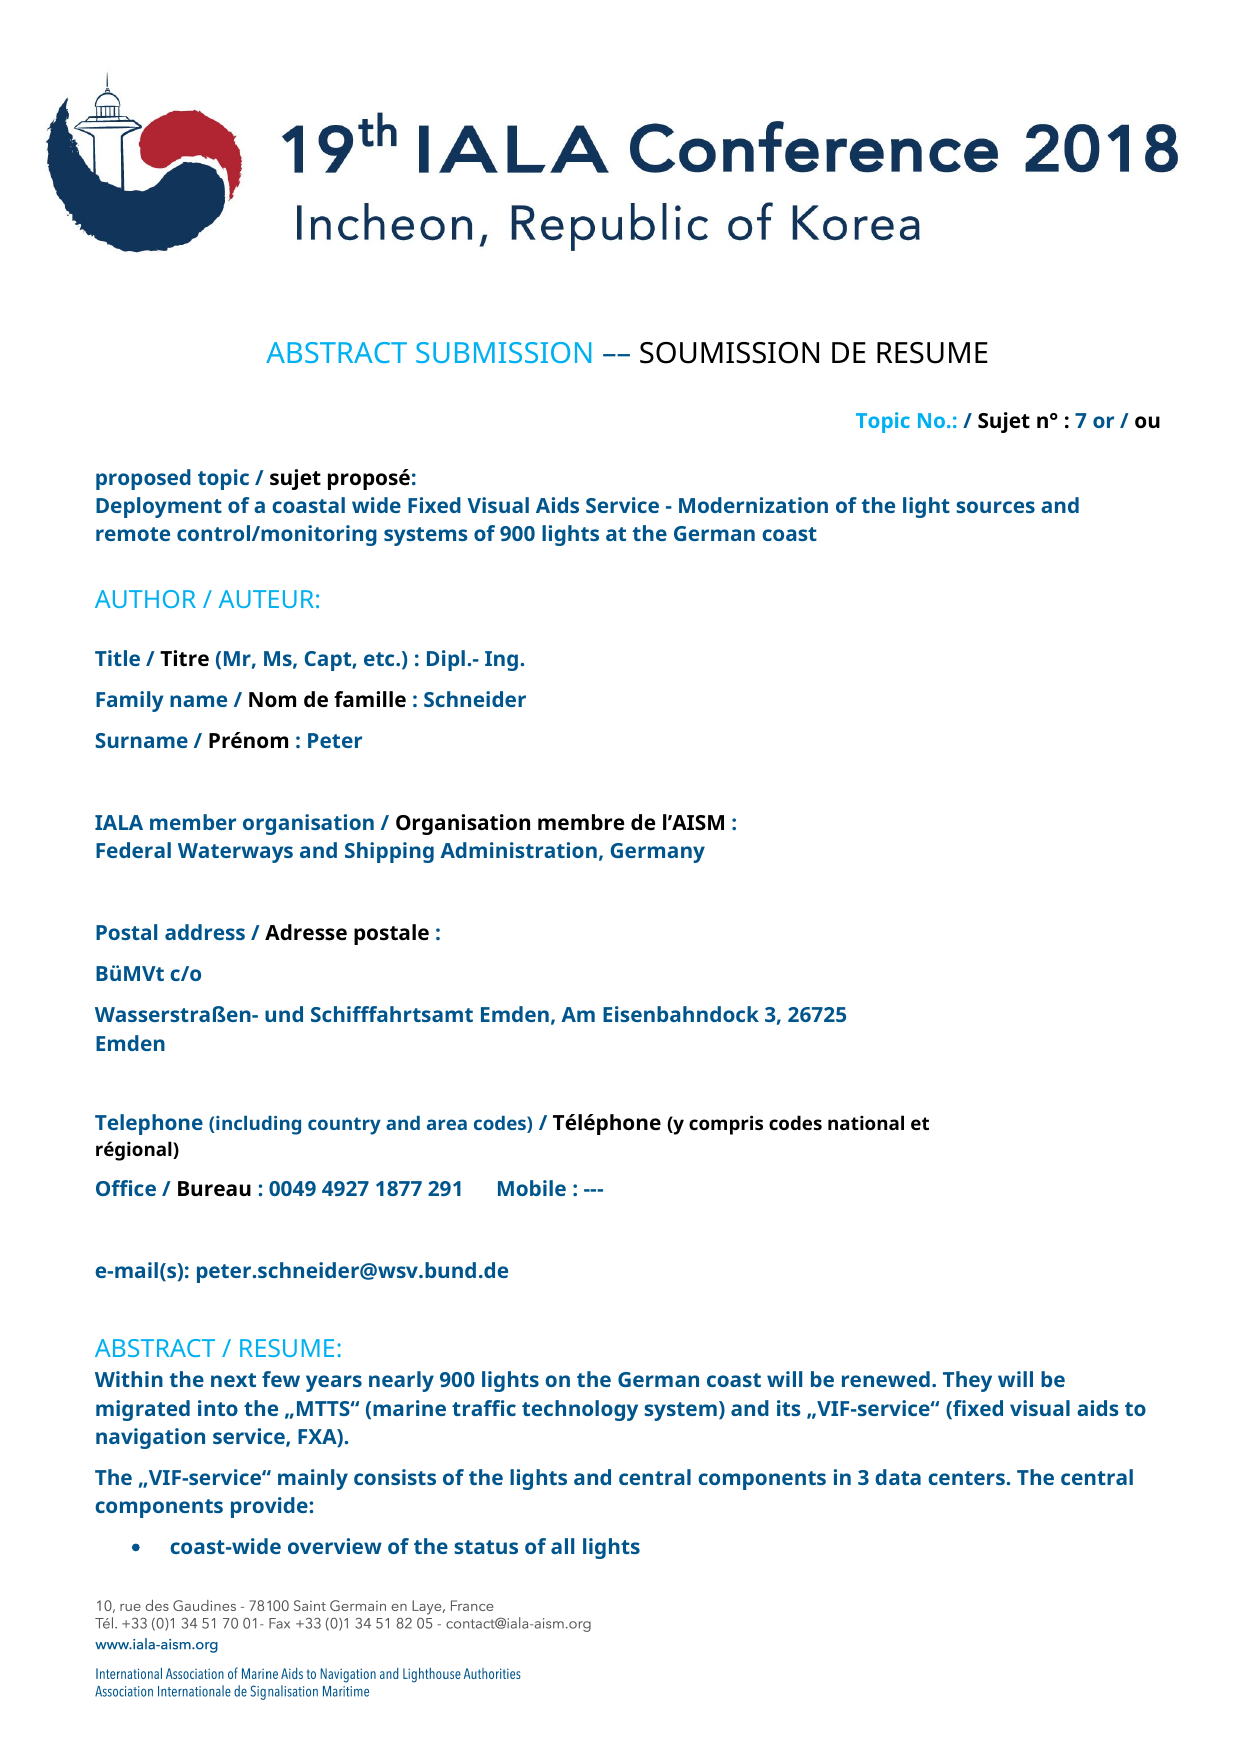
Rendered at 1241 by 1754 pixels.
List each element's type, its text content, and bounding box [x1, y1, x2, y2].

text Wasserstraßen- und Schifffahrtsamt Emden, Am Eisenbahndock 3, 26725 Emden [94, 1000, 921, 1057]
text e-mail(s): peter.schneider@wsv.bund.de [94, 1256, 936, 1284]
list coast-wide overview of the status of all lights [132, 1532, 1161, 1561]
picture [89, 1595, 622, 1714]
text Office / Bureau : 0049 4927 1877 291 Mobile : --- [94, 1174, 936, 1203]
text Title / Titre (Mr, Ms, Capt, etc.) : Dipl.- Ing. [94, 644, 1161, 673]
text Surname / Prénom : Peter [94, 726, 921, 755]
text ABSTRACT SUBMISSION –– SOUMISSION DE RESUME [94, 332, 1161, 372]
text Within the next few years nearly 900 lights on the German coast will be renewed. They will be migrated into the „MTTS“ (marine traffic technology system) and its „VIF-service“ (fixed visual aids to navigation service, FXA). [94, 1365, 1161, 1451]
text Topic No.: / Sujet n° : 7 or / ou [94, 406, 1161, 434]
text The „VIF-service“ mainly consists of the lights and central components in 3 data centers. The central components provide: [94, 1463, 1161, 1520]
text Family name / Nom de famille : Schneider [94, 685, 921, 714]
text BüMVt c/o [94, 959, 921, 988]
text proposed topic / sujet proposé: [94, 463, 1161, 491]
text IALA member organisation / Organisation membre de l’AISM : Federal Waterways and Shipping Administration, Germany [94, 808, 759, 865]
text Telephone (including country and area codes) / Téléphone (y compris codes national et régional) [94, 1108, 936, 1162]
text Postal address / Adresse postale : [94, 918, 759, 947]
text ABSTRACT / RESUME: [94, 1331, 1161, 1365]
text Deployment of a coastal wide Fixed Visual Aids Service - Modernization of the light sources and remote control/monitoring systems of 900 lights at the German coast [94, 491, 1161, 548]
text AUTHOR / AUTEUR: [94, 582, 1161, 616]
picture [26, 45, 1214, 302]
